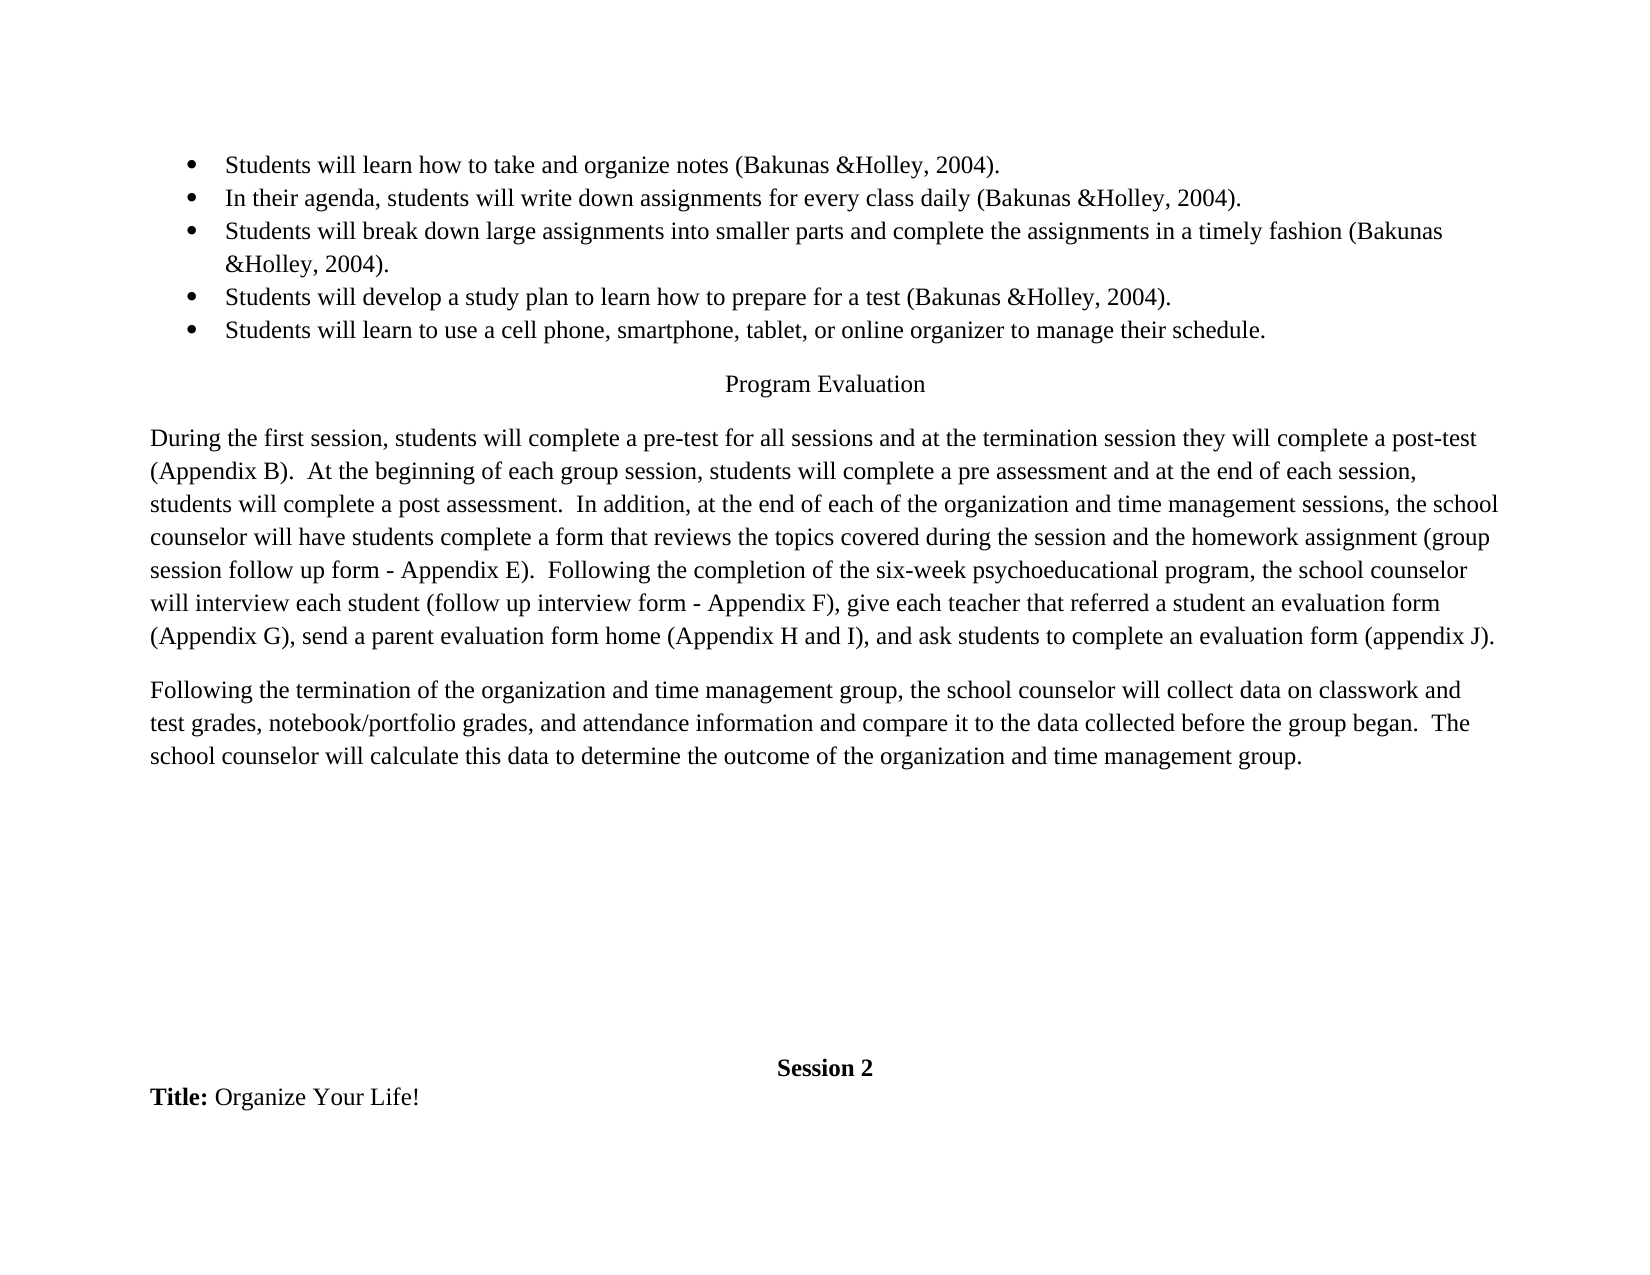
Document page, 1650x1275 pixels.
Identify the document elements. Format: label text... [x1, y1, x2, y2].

text Title: Organize Your Life! [150, 1082, 1500, 1111]
list Students will develop a study plan to learn how to prepare for a test (Bakunas &Holley, 2004). [187, 282, 1500, 311]
text Program Evaluation [150, 369, 1500, 398]
text During the first session, students will complete a pre-test for all sessions and at the termination session they will complete a post-test (Appendix B). At the beginning of each group session, students will complete a pre assessment and at the end of each session, students will complete a post assessment. In addition, at the end of each of the organization and time management sessions, the school counselor will have students complete a form that reviews the topics covered during the session and the homework assignment (group session follow up form - Appendix E). Following the completion of the six-week psychoeducational program, the school counselor will interview each student (follow up interview form - Appendix F), give each teacher that referred a student an evaluation form (Appendix G), send a parent evaluation form home (Appendix H and I), and ask students to complete an evaluation form (appendix J). [150, 423, 1500, 650]
list Students will learn to use a cell phone, smartphone, tablet, or online organizer to manage their schedule. [187, 315, 1500, 344]
list In their agenda, students will write down assignments for every class daily (Bakunas &Holley, 2004). [187, 183, 1500, 212]
text Session 2 [150, 1053, 1500, 1082]
list Students will break down large assignments into smaller parts and complete the assignments in a timely fashion (Bakunas &Holley, 2004). [187, 216, 1500, 278]
text Following the termination of the organization and time management group, the school counselor will collect data on classwork and test grades, notebook/portfolio grades, and attendance information and compare it to the data collected before the group began. The school counselor will calculate this data to determine the outcome of the organization and time management group. [150, 675, 1500, 769]
list Students will learn how to take and organize notes (Bakunas &Holley, 2004). [187, 150, 1500, 179]
